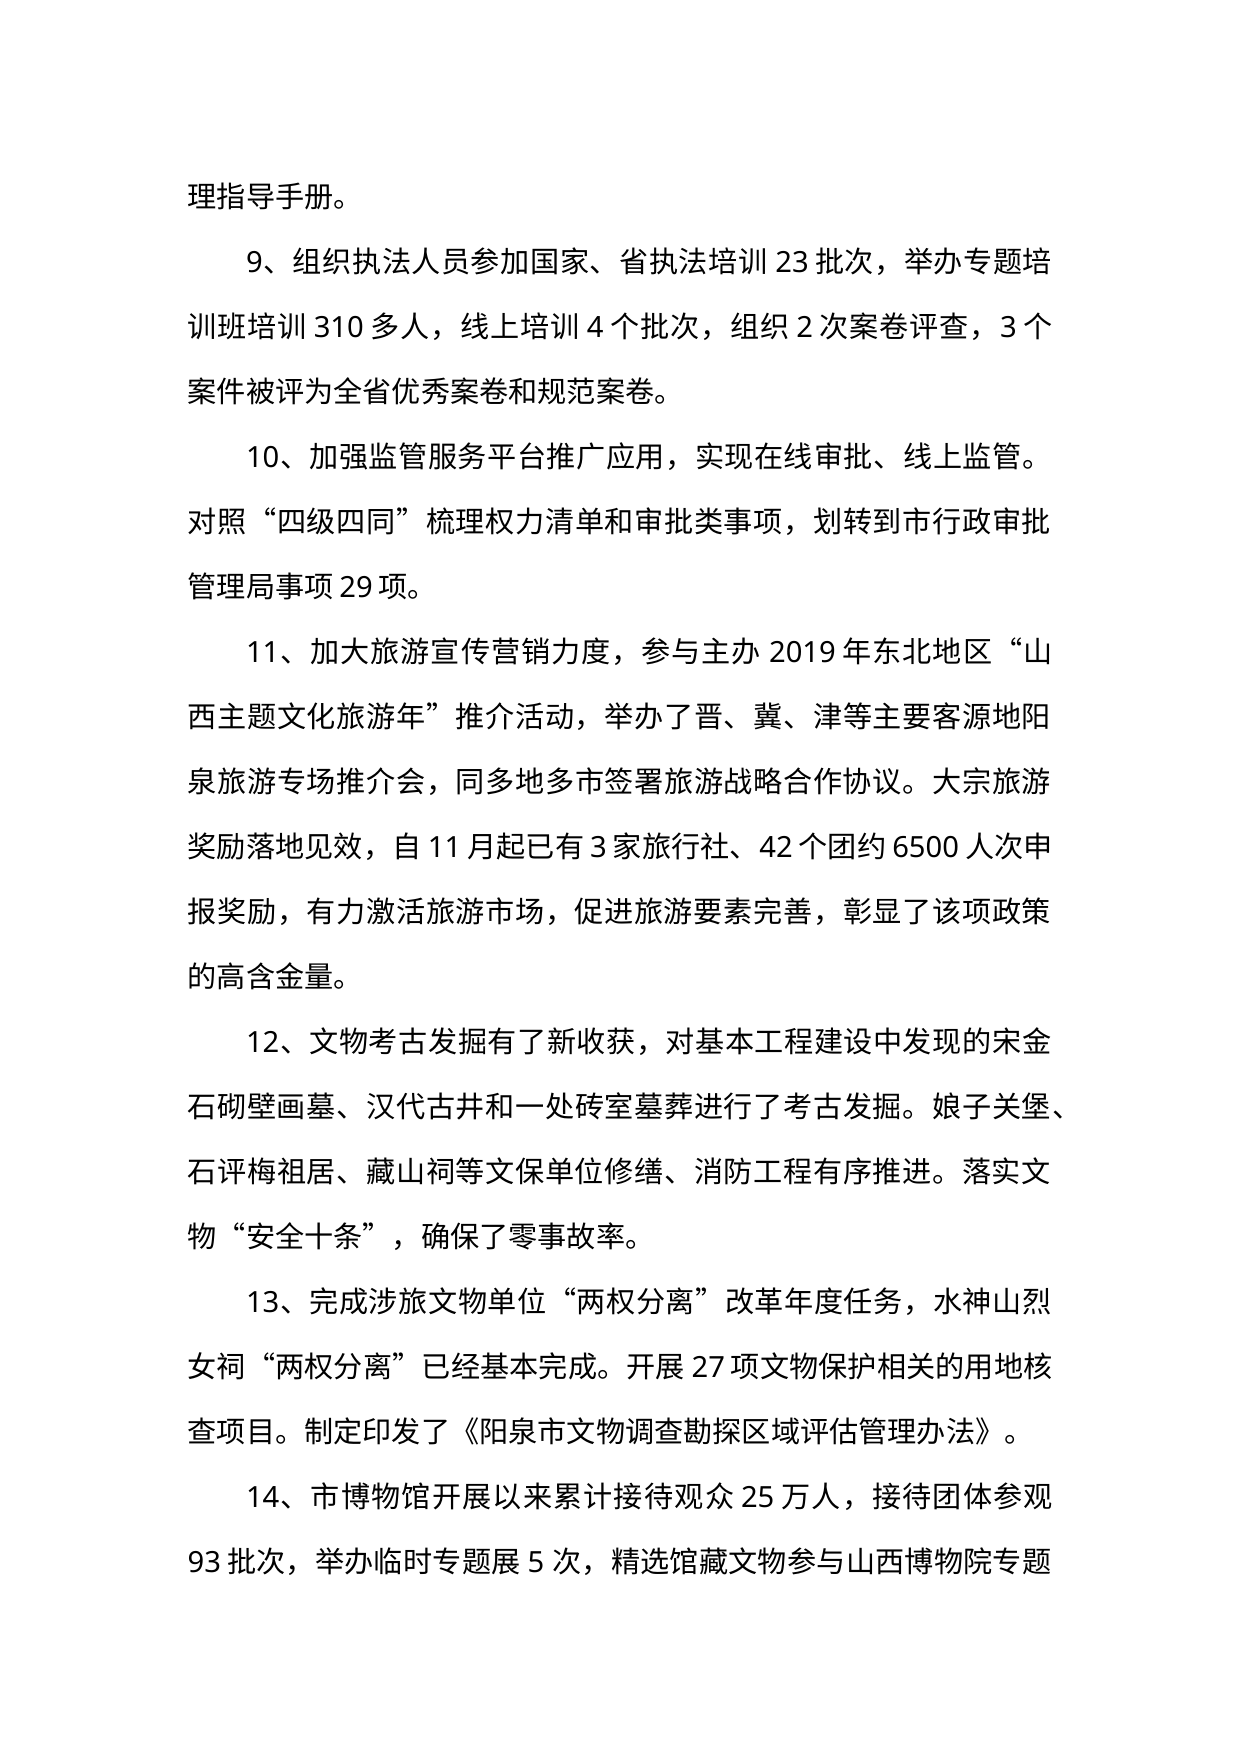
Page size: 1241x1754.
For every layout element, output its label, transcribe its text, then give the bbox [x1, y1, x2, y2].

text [187, 1462, 1053, 1592]
text 9、组织执法人员参加国家、省执法培训23批次，举办专题培训班培训310多人，线上培训4个批次，组织2次案卷评查，3个案件被评为全省优秀案卷和规范案卷。 [187, 227, 1053, 422]
text 11、加大旅游宣传营销力度，参与主办2019年东北地区“山西主题文化旅游年”推介活动，举办了晋、冀、津等主要客源地阳泉旅游专场推介会，同多地多市签署旅游战略合作协议。大宗旅游奖励落地见效，自11月起已有3家旅行社、42个团约6500人次申报奖励，有力激活旅游市场，促进旅游要素完善，彰显了该项政策的高含金量。 [187, 617, 1053, 1007]
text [187, 162, 1053, 227]
text 12、文物考古发掘有了新收获，对基本工程建设中发现的宋金石砌壁画墓、汉代古井和一处砖室墓葬进行了考古发掘。娘子关堡、石评梅祖居、藏山祠等文保单位修缮、消防工程有序推进。落实文物“安全十条”，确保了零事故率。 [187, 1007, 1053, 1267]
text 13、完成涉旅文物单位“两权分离”改革年度任务，水神山烈女祠“两权分离”已经基本完成。开展27项文物保护相关的用地核查项目。制定印发了《阳泉市文物调查勘探区域评估管理办法》。 [187, 1267, 1053, 1462]
text 10、加强监管服务平台推广应用，实现在线审批、线上监管。对照“四级四同”梳理权力清单和审批类事项，划转到市行政审批管理局事项29项。 [187, 422, 1053, 617]
